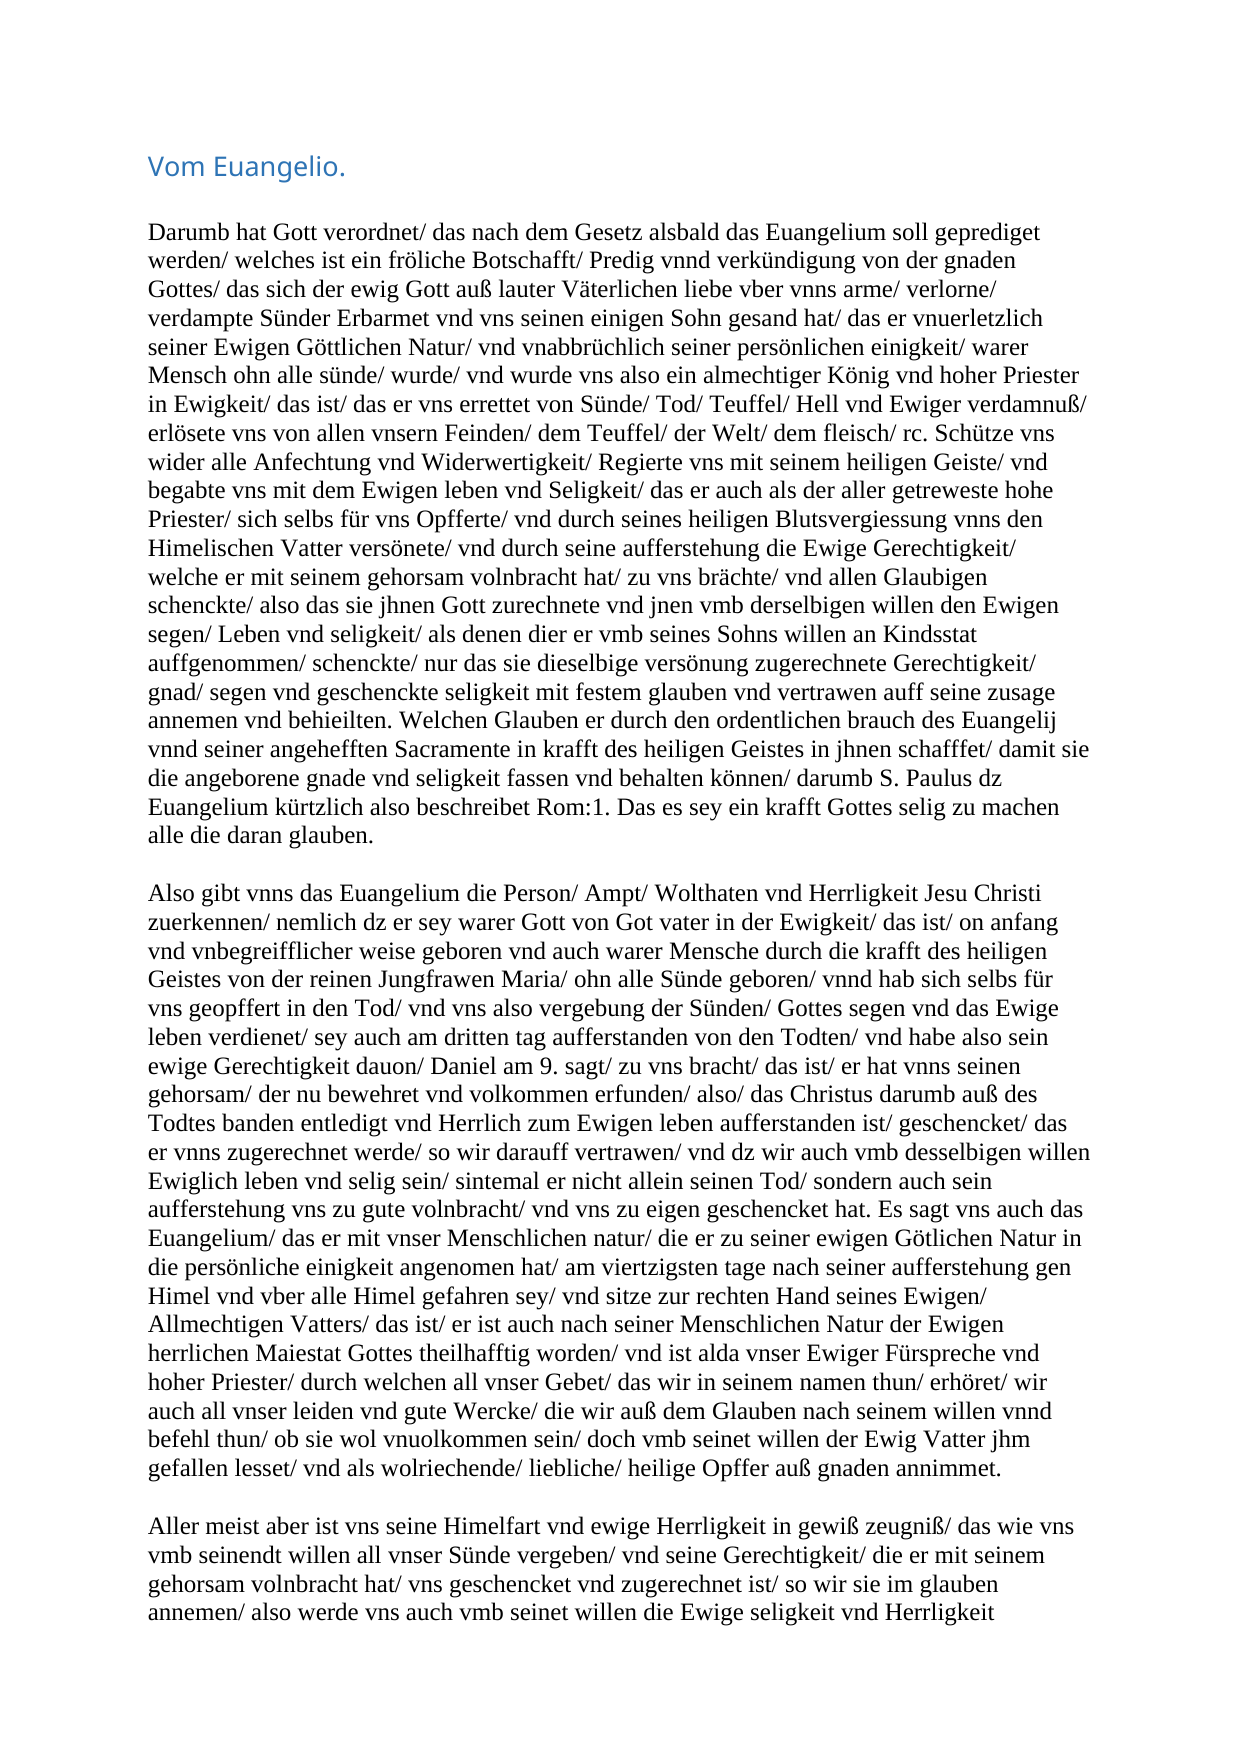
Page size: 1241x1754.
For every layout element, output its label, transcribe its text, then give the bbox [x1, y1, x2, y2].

text Also gibt vnns das Euangelium die Person/ Ampt/ Wolthaten vnd Herrligkeit Jesu Christi zuerkennen/ nemlich dz er sey warer Gott von Got vater in der Ewigkeit/ das ist/ on anfang vnd vnbegreifflicher weise geboren vnd auch warer Mensche durch die krafft des heiligen Geistes von der reinen Jungfrawen Maria/ ohn alle Sünde geboren/ vnnd hab sich selbs für vns geopffert in den Tod/ vnd vns also vergebung der Sünden/ Gottes segen vnd das Ewige leben verdienet/ sey auch am dritten tag aufferstanden von den Todten/ vnd habe also sein ewige Gerechtigkeit dauon/ Daniel am 9. sagt/ zu vns bracht/ das ist/ er hat vnns seinen gehorsam/ der nu bewehret vnd volkommen erfunden/ also/ das Christus darumb auß des Todtes banden entledigt vnd Herrlich zum Ewigen leben aufferstanden ist/ geschencket/ das er vnns zugerechnet werde/ so wir darauff vertrawen/ vnd dz wir auch vmb desselbigen willen Ewiglich leben vnd selig sein/ sintemal er nicht allein seinen Tod/ sondern auch sein aufferstehung vns zu gute volnbracht/ vnd vns zu eigen geschencket hat. Es sagt vns auch das Euangelium/ das er mit vnser Menschlichen natur/ die er zu seiner ewigen Götlichen Natur in die persönliche einigkeit angenomen hat/ am viertzigsten tage nach seiner aufferstehung gen Himel vnd vber alle Himel gefahren sey/ vnd sitze zur rechten Hand seines Ewigen/ Allmechtigen Vatters/ das ist/ er ist auch nach seiner Menschlichen Natur der Ewigen herrlichen Maiestat Gottes theilhafftig worden/ vnd ist alda vnser Ewiger Fürspreche vnd hoher Priester/ durch welchen all vnser Gebet/ das wir in seinem namen thun/ erhöret/ wir auch all vnser leiden vnd gute Wercke/ die wir auß dem Glauben nach seinem willen vnnd befehl thun/ ob sie wol vnuolkommen sein/ doch vmb seinet willen der Ewig Vatter jhm gefallen lesset/ vnd als wolriechende/ liebliche/ heilige Opffer auß gnaden annimmet. [148, 878, 1093, 1482]
subtitle Vom Euangelio. [148, 148, 1093, 184]
text Darumb hat Gott verordnet/ das nach dem Gesetz alsbald das Euangelium soll geprediget werden/ welches ist ein fröliche Botschafft/ Predig vnnd verkündigung von der gnaden Gottes/ das sich der ewig Gott auß lauter Väterlichen liebe vber vnns arme/ verlorne/ verdampte Sünder Erbarmet vnd vns seinen einigen Sohn gesand hat/ das er vnuerletzlich seiner Ewigen Göttlichen Natur/ vnd vnabbrüchlich seiner persönlichen einigkeit/ warer Mensch ohn alle sünde/ wurde/ vnd wurde vns also ein almechtiger König vnd hoher Priester in Ewigkeit/ das ist/ das er vns errettet von Sünde/ Tod/ Teuffel/ Hell vnd Ewiger verdamnuß/ erlösete vns von allen vnsern Feinden/ dem Teuffel/ der Welt/ dem fleisch/ rc. Schütze vns wider alle Anfechtung vnd Widerwertigkeit/ Regierte vns mit seinem heiligen Geiste/ vnd begabte vns mit dem Ewigen leben vnd Seligkeit/ das er auch als der aller getreweste hohe Priester/ sich selbs für vns Opfferte/ vnd durch seines heiligen Blutsvergiessung vnns den Himelischen Vatter versönete/ vnd durch seine aufferstehung die Ewige Gerechtigkeit/ welche er mit seinem gehorsam volnbracht hat/ zu vns brächte/ vnd allen Glaubigen schenckte/ also das sie jhnen Gott zurechnete vnd jnen vmb derselbigen willen den Ewigen segen/ Leben vnd seligkeit/ als denen dier er vmb seines Sohns willen an Kindsstat auffgenommen/ schenckte/ nur das sie dieselbige versönung zugerechnete Gerechtigkeit/ gnad/ segen vnd geschenckte seligkeit mit festem glauben vnd vertrawen auff seine zusage annemen vnd behieilten. Welchen Glauben er durch den ordentlichen brauch des Euangelij vnnd seiner angehefften Sacramente in krafft des heiligen Geistes in jhnen schafffet/ damit sie die angeborene gnade vnd seligkeit fassen vnd behalten können/ darumb S. Paulus dz Euangelium kürtzlich also beschreibet Rom:1. Das es sey ein krafft Gottes selig zu machen alle die daran glauben. [148, 217, 1093, 849]
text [148, 1511, 1093, 1626]
